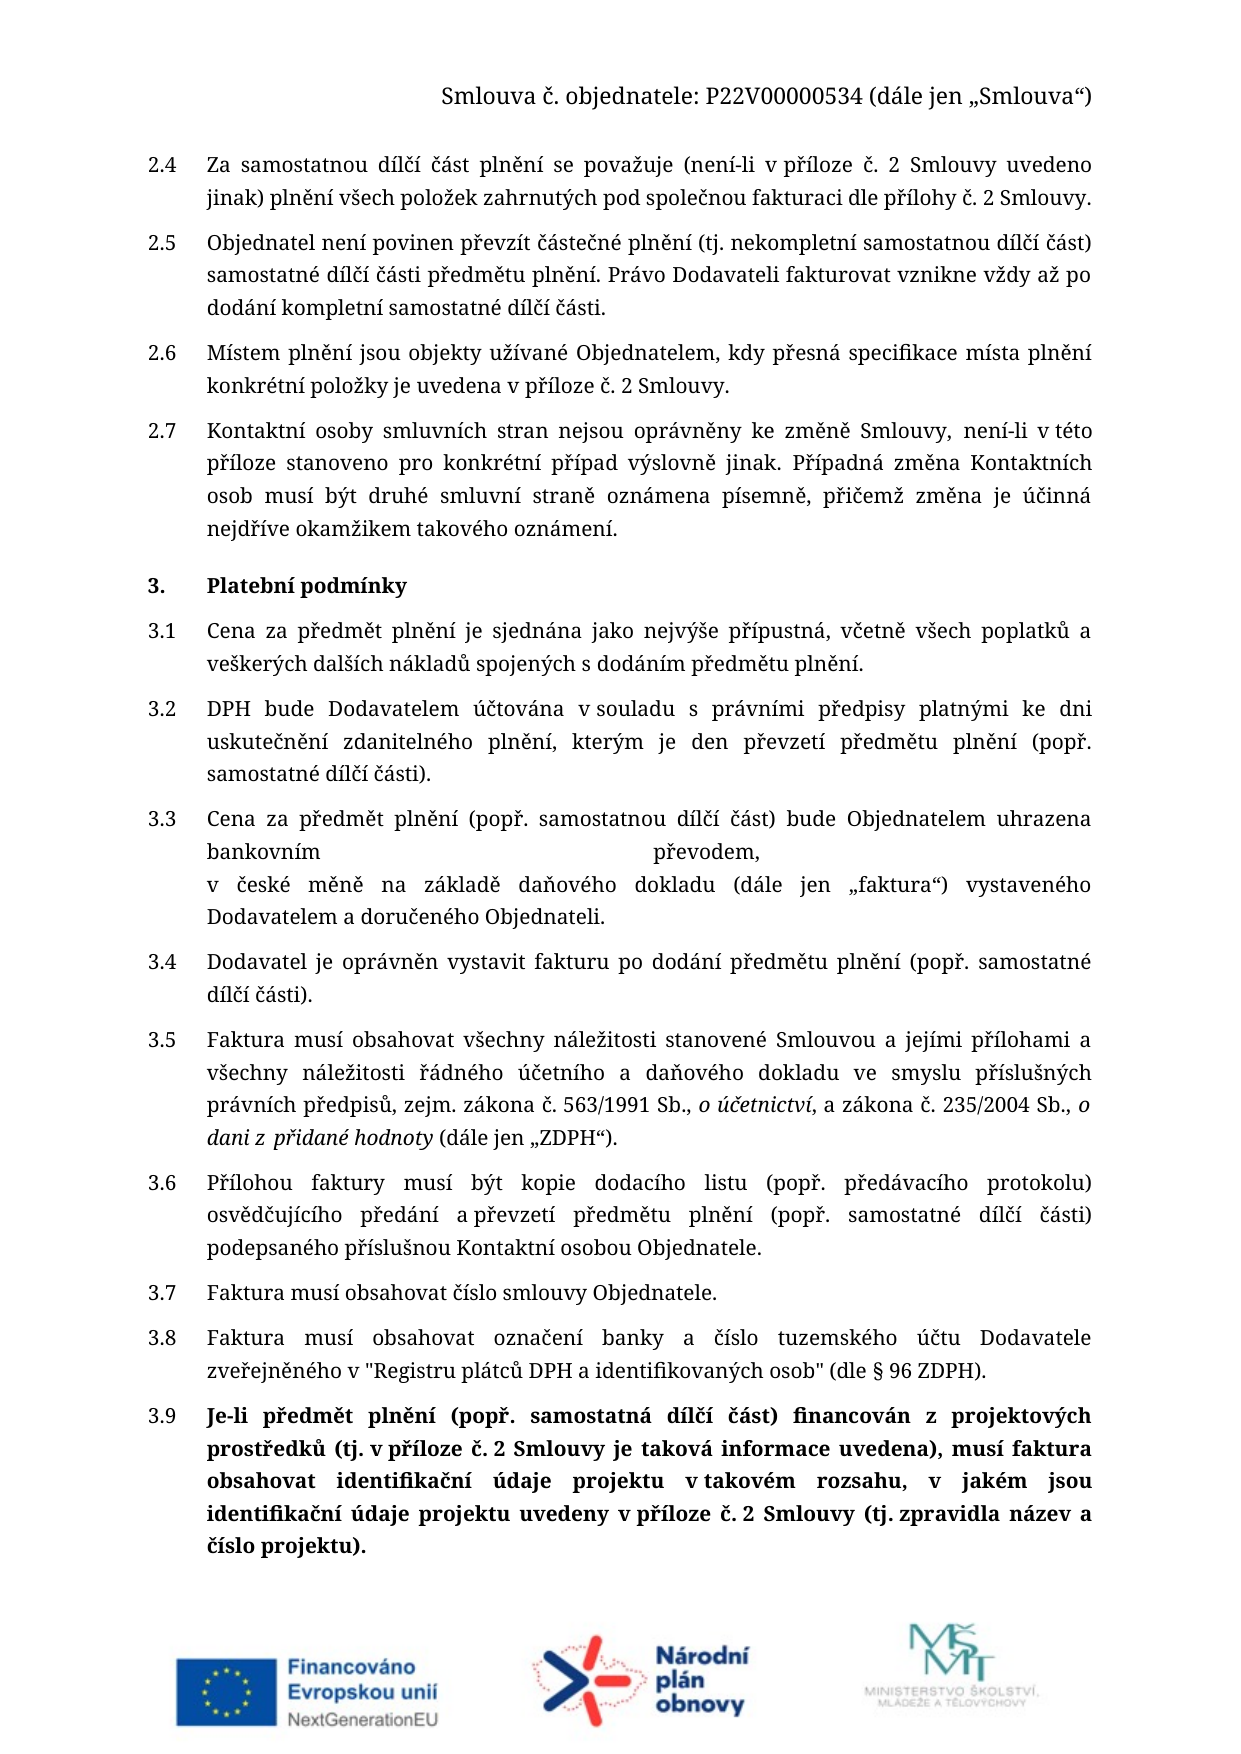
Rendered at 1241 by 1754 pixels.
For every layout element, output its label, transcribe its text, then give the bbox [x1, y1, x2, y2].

list Faktura musí obsahovat označení banky a číslo tuzemského účtu Dodavatele zveřejněného v "Registru plátců DPH a identifikovaných osob" (dle § 96 ZDPH). [148, 1323, 1093, 1384]
list Je-li předmět plnění (popř. samostatná dílčí část) financován z projektových prostředků (tj. v příloze č. 2 Smlouvy je taková informace uvedena), musí faktura obsahovat identifikační údaje projektu v takovém rozsahu, v jakém jsou identifikační údaje projektu uvedeny v příloze č. 2 Smlouvy (tj. zpravidla název a číslo projektu). [148, 1401, 1093, 1560]
list Za samostatnou dílčí část plnění se považuje (není-li v příloze č. 2 Smlouvy uvedeno jinak) plnění všech položek zahrnutých pod společnou fakturaci dle přílohy č. 2 Smlouvy. [148, 150, 1093, 211]
list DPH bude Dodavatelem účtována v souladu s právními předpisy platnými ke dni uskutečnění zdanitelného plnění, kterým je den převzetí předmětu plnění (popř. samostatné dílčí části). [148, 694, 1093, 788]
list Cena za předmět plnění (popř. samostatnou dílčí část) bude Objednatelem uhrazena bankovním převodem, v české měně na základě daňového dokladu (dále jen „faktura“) vystaveného Dodavatelem a doručeného Objednateli. [148, 804, 1093, 931]
list Cena za předmět plnění je sjednána jako nejvýše přípustná, včetně všech poplatků a veškerých dalších nákladů spojených s dodáním předmětu plnění. [148, 616, 1093, 677]
list Faktura musí obsahovat všechny náležitosti stanovené Smlouvou a jejími přílohami a všechny náležitosti řádného účetního a daňového dokladu ve smyslu příslušných právních předpisů, zejm. zákona č. 563/1991 Sb., o účetnictví, a zákona č. 235/2004 Sb., o dani z přidané hodnoty (dále jen „ZDPH“). [148, 1025, 1093, 1151]
list Dodavatel je oprávněn vystavit fakturu po dodání předmětu plnění (popř. samostatné dílčí části). [148, 947, 1093, 1008]
list Faktura musí obsahovat číslo smlouvy Objednatele. [148, 1278, 1093, 1307]
list Místem plnění jsou objekty užívané Objednatelem, kdy přesná specifikace místa plnění konkrétní položky je uvedena v příloze č. 2 Smlouvy. [148, 338, 1093, 399]
list Přílohou faktury musí být kopie dodacího listu (popř. předávacího protokolu) osvědčujícího předání a převzetí předmětu plnění (popř. samostatné dílčí části) podepsaného příslušnou Kontaktní osobou Objednatele. [148, 1168, 1093, 1262]
list Platební podmínky [148, 571, 1093, 600]
list Objednatel není povinen převzít částečné plnění (tj. nekompletní samostatnou dílčí část) samostatné dílčí části předmětu plnění. Právo Dodavateli fakturovat vznikne vždy až po dodání kompletní samostatné dílčí části. [148, 228, 1093, 322]
picture [147, 1577, 1093, 1754]
list Kontaktní osoby smluvních stran nejsou oprávněny ke změně Smlouvy, není-li v této příloze stanoveno pro konkrétní případ výslovně jinak. Případná změna Kontaktních osob musí být druhé smluvní straně oznámena písemně, přičemž změna je účinná nejdříve okamžikem takového oznámení. [148, 416, 1093, 542]
